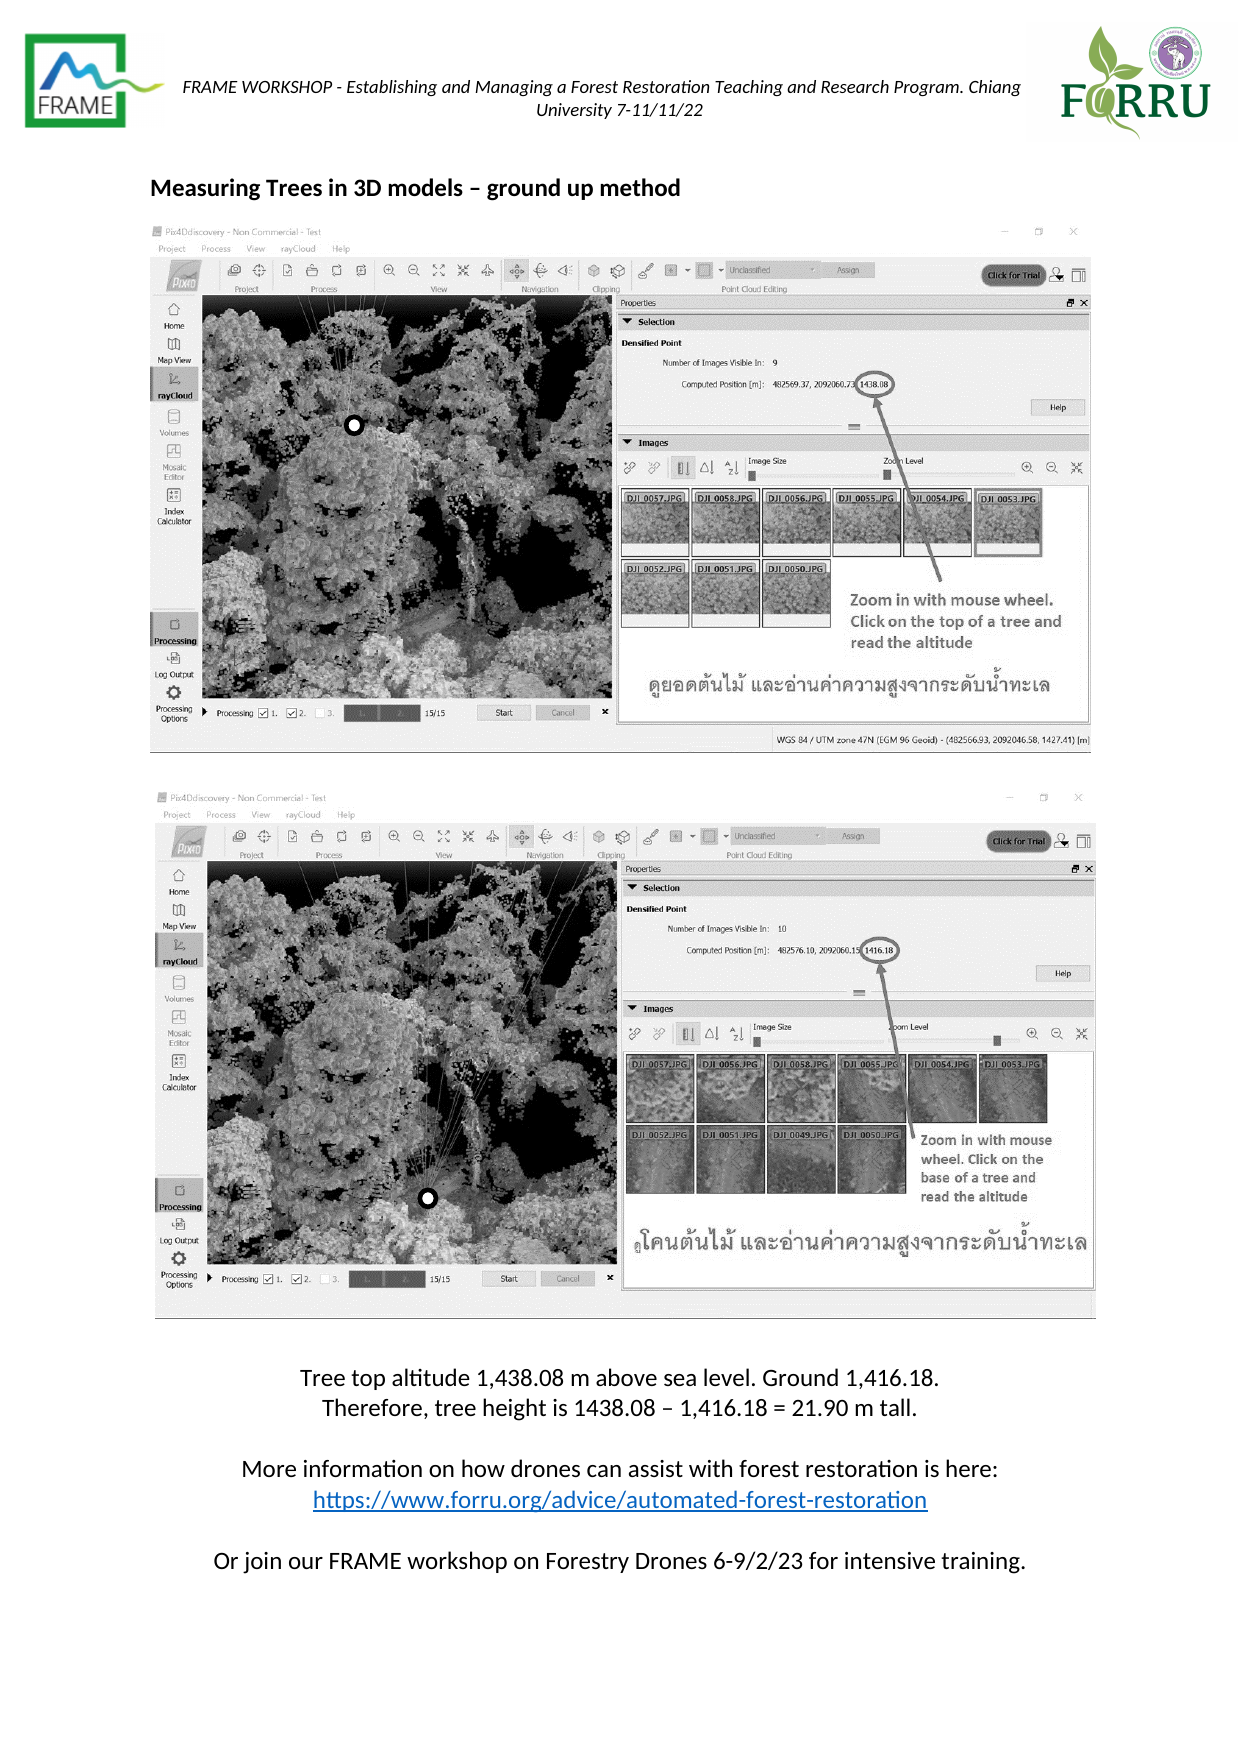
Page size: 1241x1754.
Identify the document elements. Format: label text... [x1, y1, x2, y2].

text Or join our FRAME workshop on Forestry Drones 6-9/2/23 for intensive training. [150, 1545, 1090, 1576]
picture [24, 33, 166, 128]
text Therefore, tree height is 1438.08 – 1,416.18 = 21.90 m tall. [150, 1393, 1090, 1423]
picture [150, 223, 1091, 753]
picture [155, 789, 1096, 1319]
picture [1025, 22, 1239, 142]
text Tree top altitude 1,438.08 m above sea level. Ground 1,416.18. [150, 1362, 1090, 1393]
text Measuring Trees in 3D models – ground up method [150, 172, 1090, 202]
text More information on how drones can assist with forest restoration is here: https://www.forru.org/advice/automated-forest-restoration [150, 1454, 1090, 1515]
